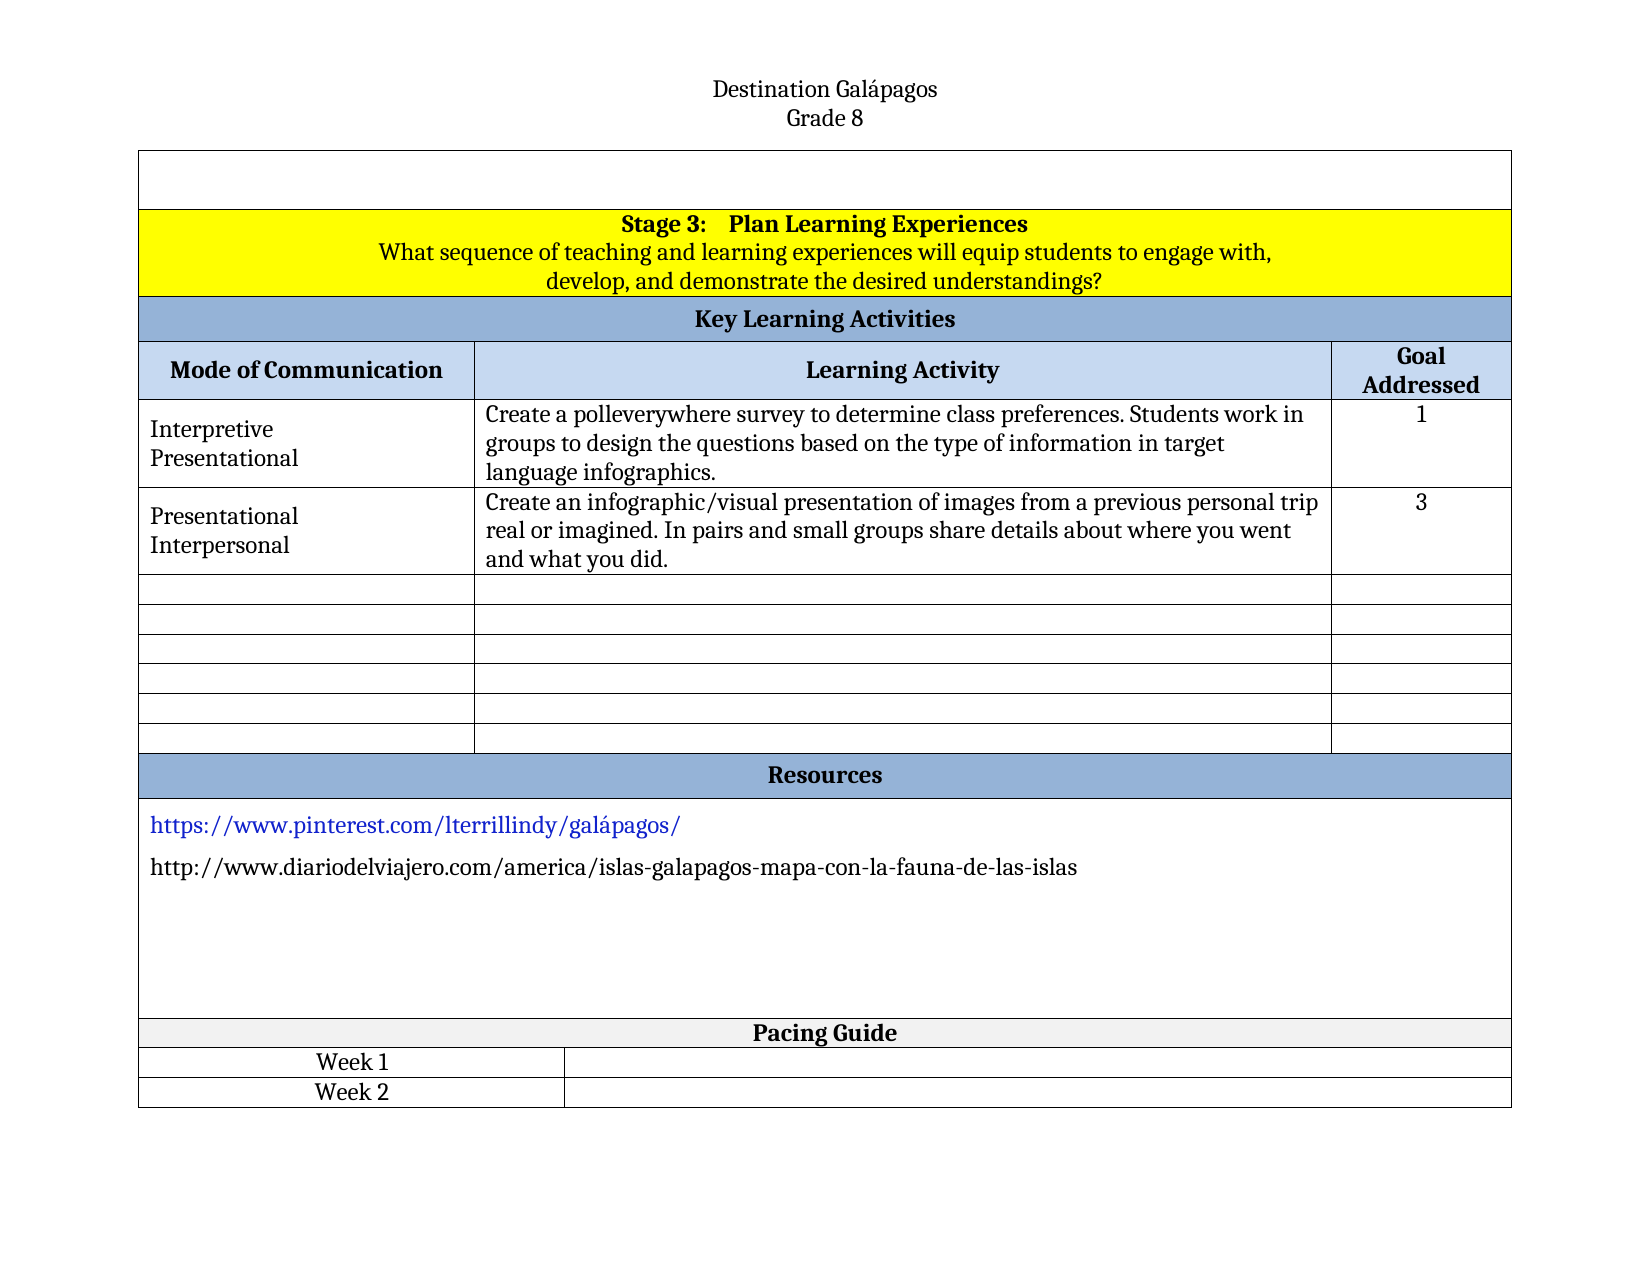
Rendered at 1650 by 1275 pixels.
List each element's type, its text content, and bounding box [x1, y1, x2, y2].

table_cell [139, 664, 474, 693]
table_cell [139, 151, 1511, 208]
table_cell [565, 1048, 1511, 1077]
table_cell [475, 664, 1331, 693]
table_cell Resources [139, 754, 1511, 798]
table_cell [475, 575, 1331, 604]
table_cell https://www.pinterest.com/lterrillindy/galápagos/ http://www.diariodelviajero.com/america/islas-galapagos-mapa-con-la-fauna-de-las-islas [139, 799, 1511, 1017]
table_cell [139, 605, 474, 633]
table_cell Stage 3: Plan Learning Experiences What sequence of teaching and learning experiences will equip students to engage with, develop, and demonstrate the desired understandings? [139, 210, 1511, 296]
table_cell Goal Addressed [1332, 342, 1511, 399]
table_cell Presentational Interpersonal [139, 488, 474, 574]
table_cell Week 2 [139, 1078, 564, 1107]
table_cell [565, 1078, 1511, 1107]
table_cell [139, 635, 474, 663]
table_cell [1332, 605, 1511, 633]
table_cell [1332, 694, 1511, 723]
table_cell 3 [1332, 488, 1511, 574]
table_cell 1 [1332, 400, 1511, 487]
table_cell [1332, 635, 1511, 663]
table_cell [475, 724, 1331, 753]
table_cell Create an infographic/visual presentation of images from a previous personal trip real or imagined. In pairs and small groups share details about where you went and what you did. [475, 488, 1331, 574]
table_cell Pacing Guide [139, 1019, 1511, 1047]
table_cell [1332, 664, 1511, 693]
table_cell Learning Activity [475, 342, 1331, 399]
table_cell Key Learning Activities [139, 297, 1511, 341]
table_cell Create a polleverywhere survey to determine class preferences. Students work in groups to design the questions based on the type of information in target language infographics. [475, 400, 1331, 487]
table_cell Interpretive Presentational [139, 400, 474, 487]
table_cell [1332, 724, 1511, 753]
table_cell [475, 605, 1331, 633]
table_cell [139, 724, 474, 753]
table_cell Week 1 [139, 1048, 564, 1077]
table_cell [475, 694, 1331, 723]
table_cell Mode of Communication [139, 342, 474, 399]
table_cell [1332, 575, 1511, 604]
table_cell [139, 575, 474, 604]
table_cell [139, 694, 474, 723]
table_cell [475, 635, 1331, 663]
